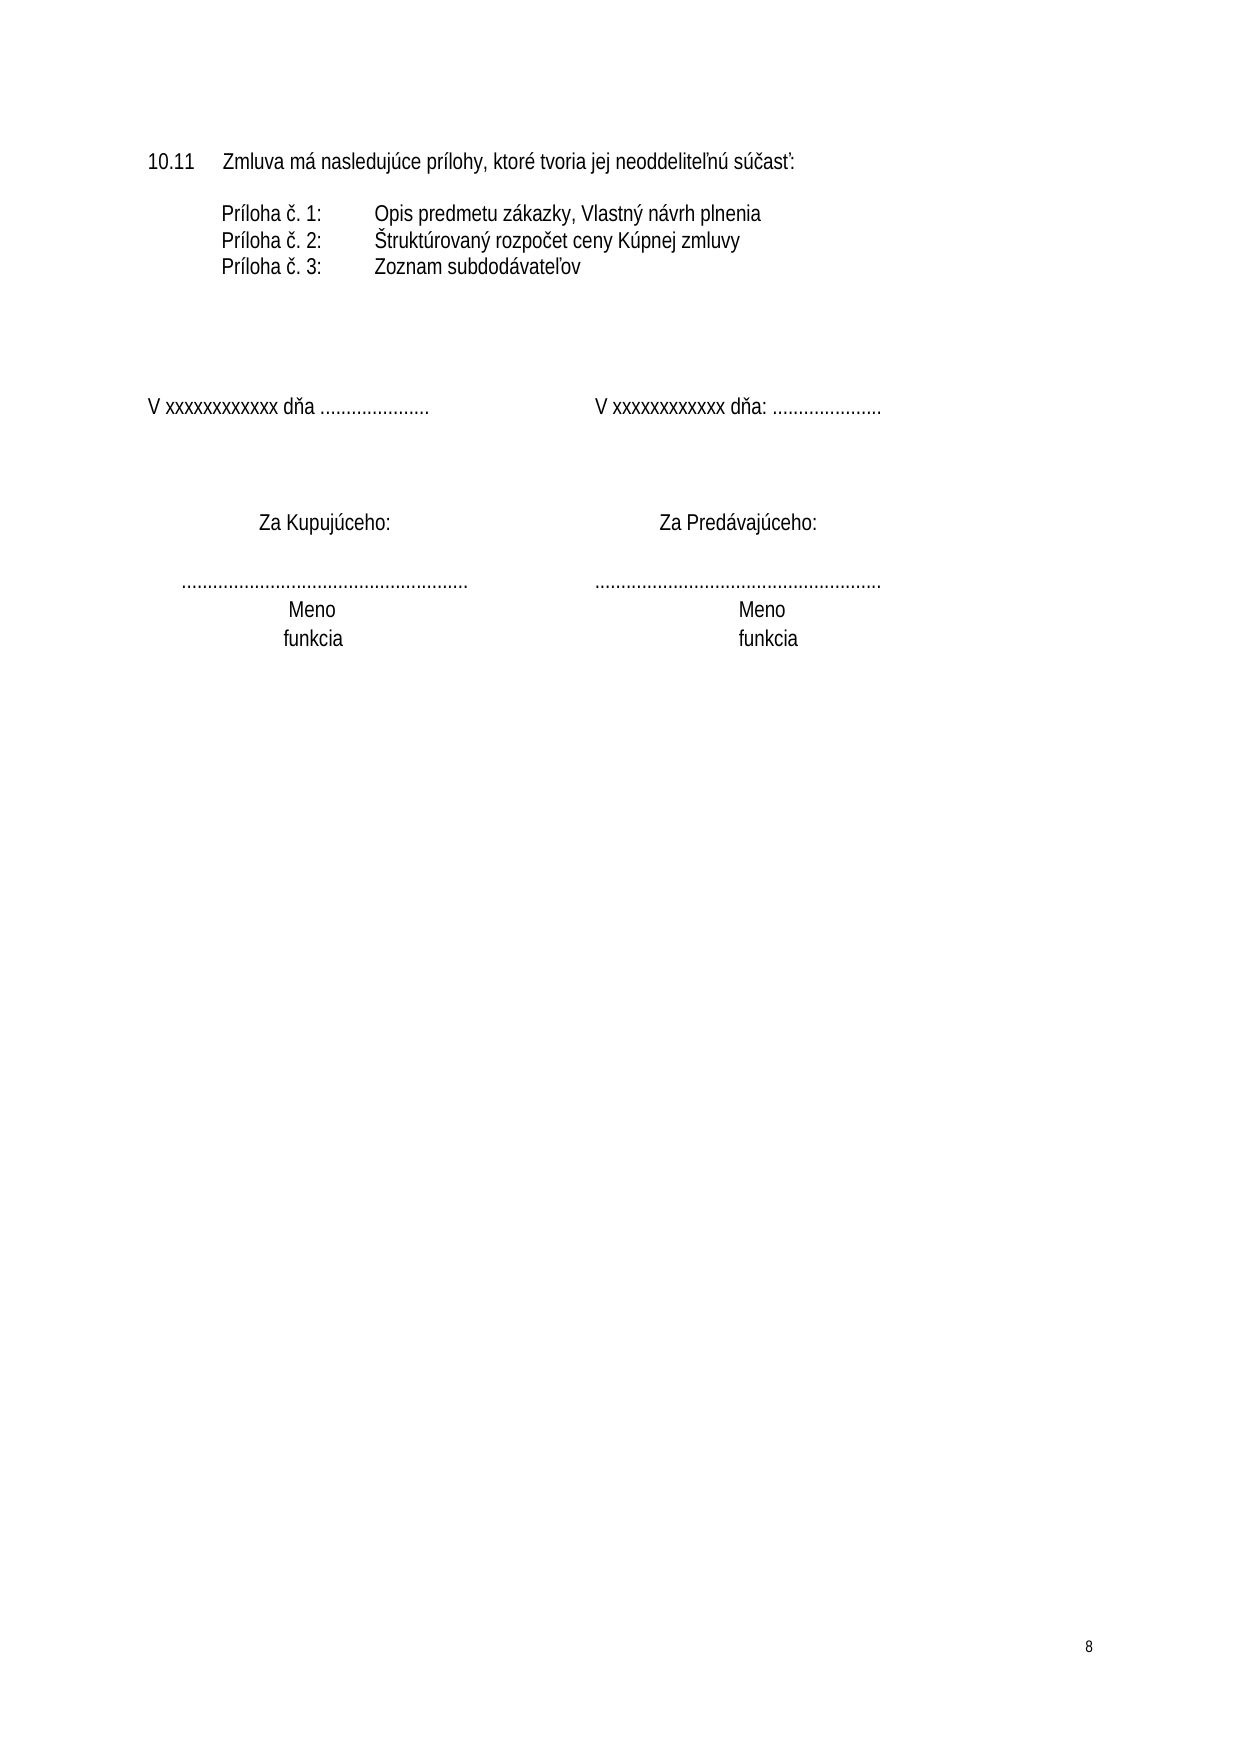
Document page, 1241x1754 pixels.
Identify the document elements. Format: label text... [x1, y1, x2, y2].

text funkcia funkcia [148, 624, 1093, 651]
text V xxxxxxxxxxxx dňa ..................... V xxxxxxxxxxxx dňa: ..................... [148, 393, 1093, 419]
list Príloha č. 3: Zoznam subdodávateľov [207, 253, 1093, 279]
text Za Kupujúceho: Za Predávajúceho: [148, 509, 1093, 535]
text ....................................................... ....................................................... [148, 567, 1093, 593]
text Meno Meno [148, 596, 1093, 622]
list Príloha č. 1: Opis predmetu zákazky, Vlastný návrh plnenia [207, 200, 1093, 227]
list Príloha č. 2: Štruktúrovaný rozpočet ceny Kúpnej zmluvy [207, 227, 1093, 253]
text 10.11 Zmluva má nasledujúce prílohy, ktoré tvoria jej neoddeliteľnú súčasť: [148, 148, 1093, 174]
